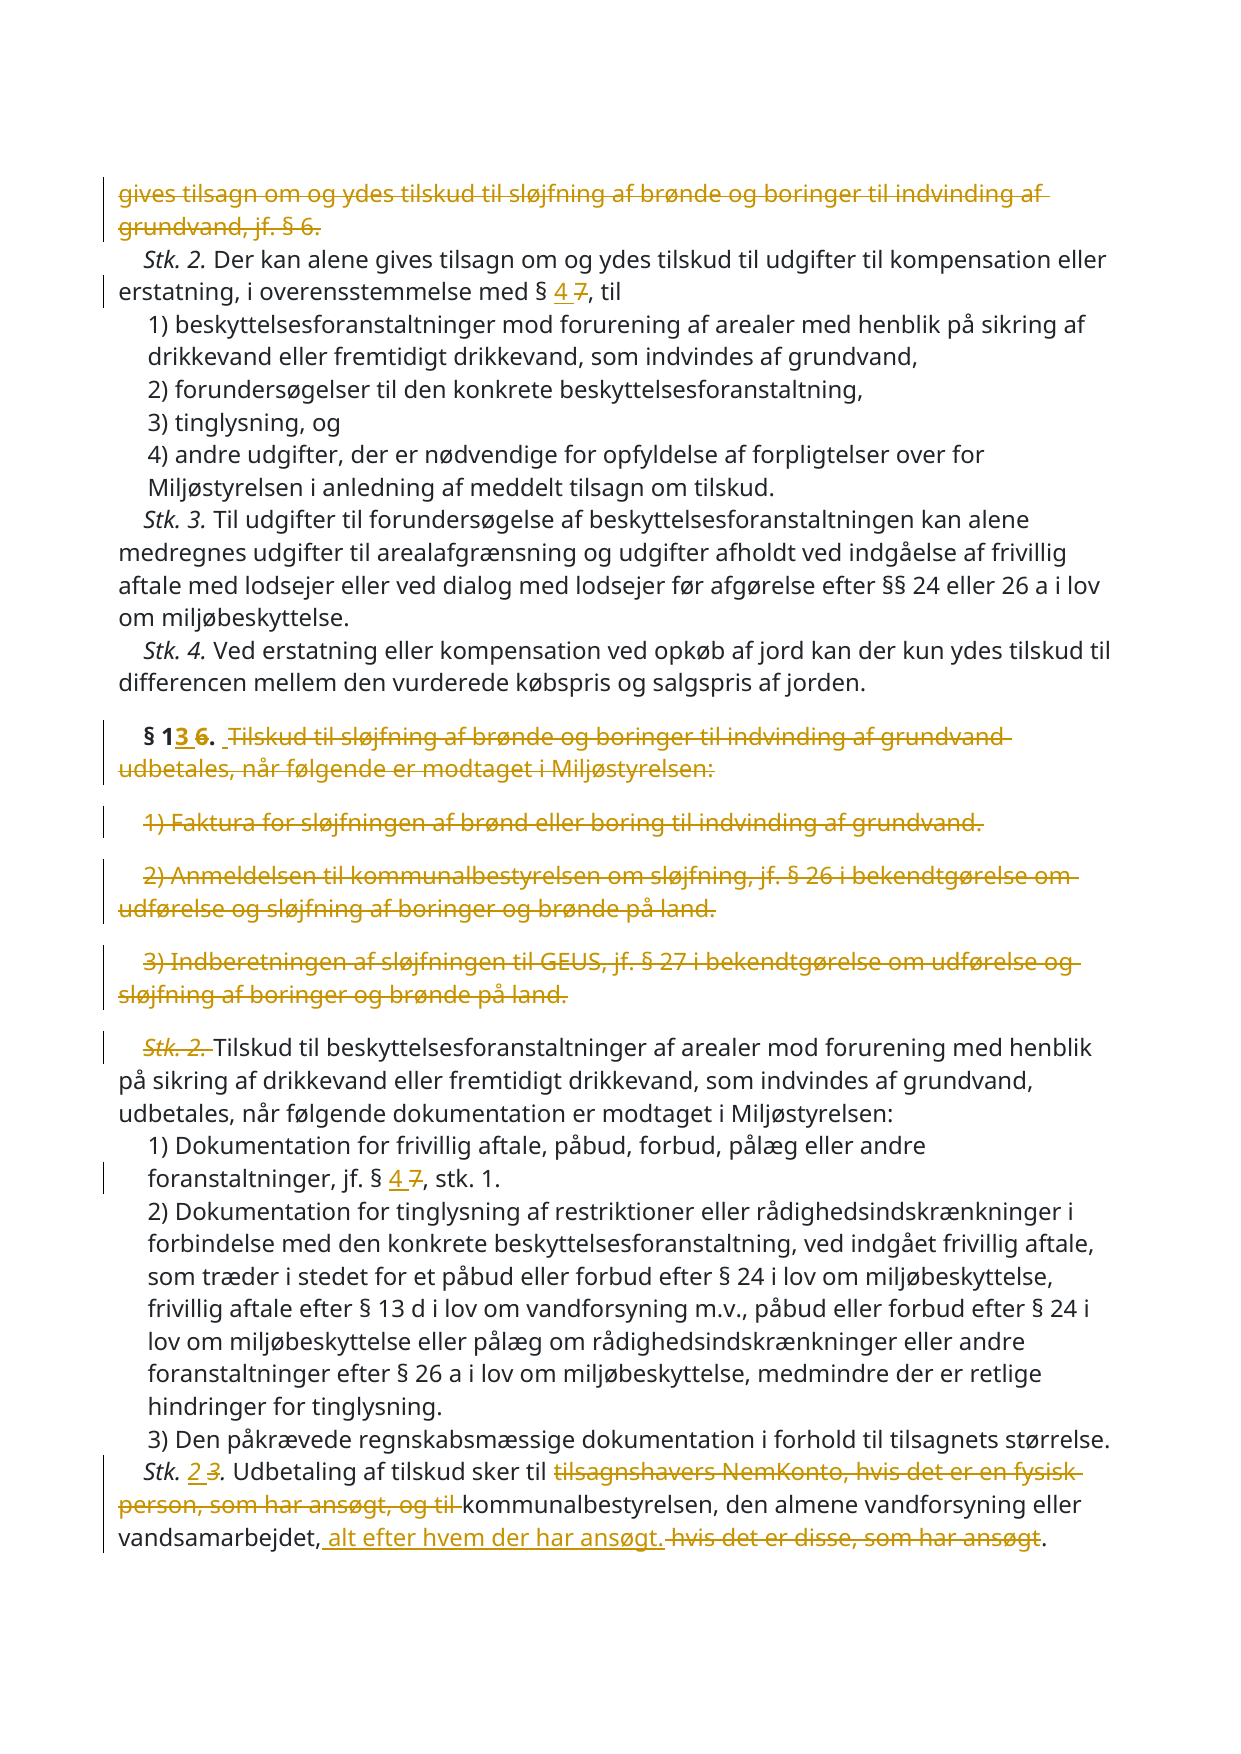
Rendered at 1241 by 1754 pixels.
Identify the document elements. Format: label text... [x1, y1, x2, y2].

text 2) Dokumentation for tinglysning af restriktioner eller rådighedsindskrænkninger i forbindelse med den konkrete beskyttelsesforanstaltning, ved indgået frivillig aftale, som træder i stedet for et påbud eller forbud efter § 24 i lov om miljøbeskyttelse, frivillig aftale efter § 13 d i lov om vandforsyning m.v., påbud eller forbud efter § 24 i lov om miljøbeskyttelse eller pålæg om rådighedsindskrænkninger eller andre foranstaltninger efter § 26 a i lov om miljøbeskyttelse, medmindre der er retlige hindringer for tinglysning. [147, 1194, 1122, 1422]
text 4) andre udgifter, der er nødvendige for opfyldelse af forpligtelser over for Miljøstyrelsen i anledning af meddelt tilsagn om tilskud. [147, 438, 1122, 503]
text 2) forundersøgelser til den konkrete beskyttelsesforanstaltning, [147, 373, 1122, 405]
text 1) Dokumentation for frivillig aftale, påbud, forbud, pålæg eller andre foranstaltninger, jf. § , stk. 1. [147, 1129, 1122, 1194]
text Stk. 4. Ved erstatning eller kompensation ved opkøb af jord kan der kun ydes tilskud til differencen mellem den vurderede købspris og salgspris af jorden. [118, 634, 1122, 699]
text Stk. 2. Der kan alene gives tilsagn om og ydes tilskud til udgifter til kompensation eller erstatning, i overensstemmelse med § , til [118, 242, 1122, 308]
text Tilskud til beskyttelsesforanstaltninger af arealer mod forurening med henblik på sikring af drikkevand eller fremtidigt drikkevand, som indvindes af grundvand, udbetales, når følgende dokumentation er modtaget i Miljøstyrelsen: [118, 1031, 1122, 1129]
text Stk. 3. Til udgifter til forundersøgelse af beskyttelsesforanstaltningen kan alene medregnes udgifter til arealafgrænsning og udgifter afholdt ved indgåelse af frivillig aftale med lodsejer eller ved dialog med lodsejer før afgørelse efter §§ 24 eller 26 a i lov om miljøbeskyttelse. [118, 503, 1122, 634]
text 3) tinglysning, og [147, 405, 1122, 438]
text 3) Den påkrævede regnskabsmæssige dokumentation i forhold til tilsagnets størrelse. [147, 1422, 1122, 1455]
text 1) beskyttelsesforanstaltninger mod forurening af arealer med henblik på sikring af drikkevand eller fremtidigt drikkevand, som indvindes af grundvand, [147, 308, 1122, 373]
text § 1 . [118, 177, 1122, 242]
text Stk. . Udbetaling af tilskud sker til kommunalbestyrelsen, den almene vandforsyning eller vandsamarbejdet,. [118, 1455, 1122, 1553]
text § 1. [118, 720, 1122, 785]
